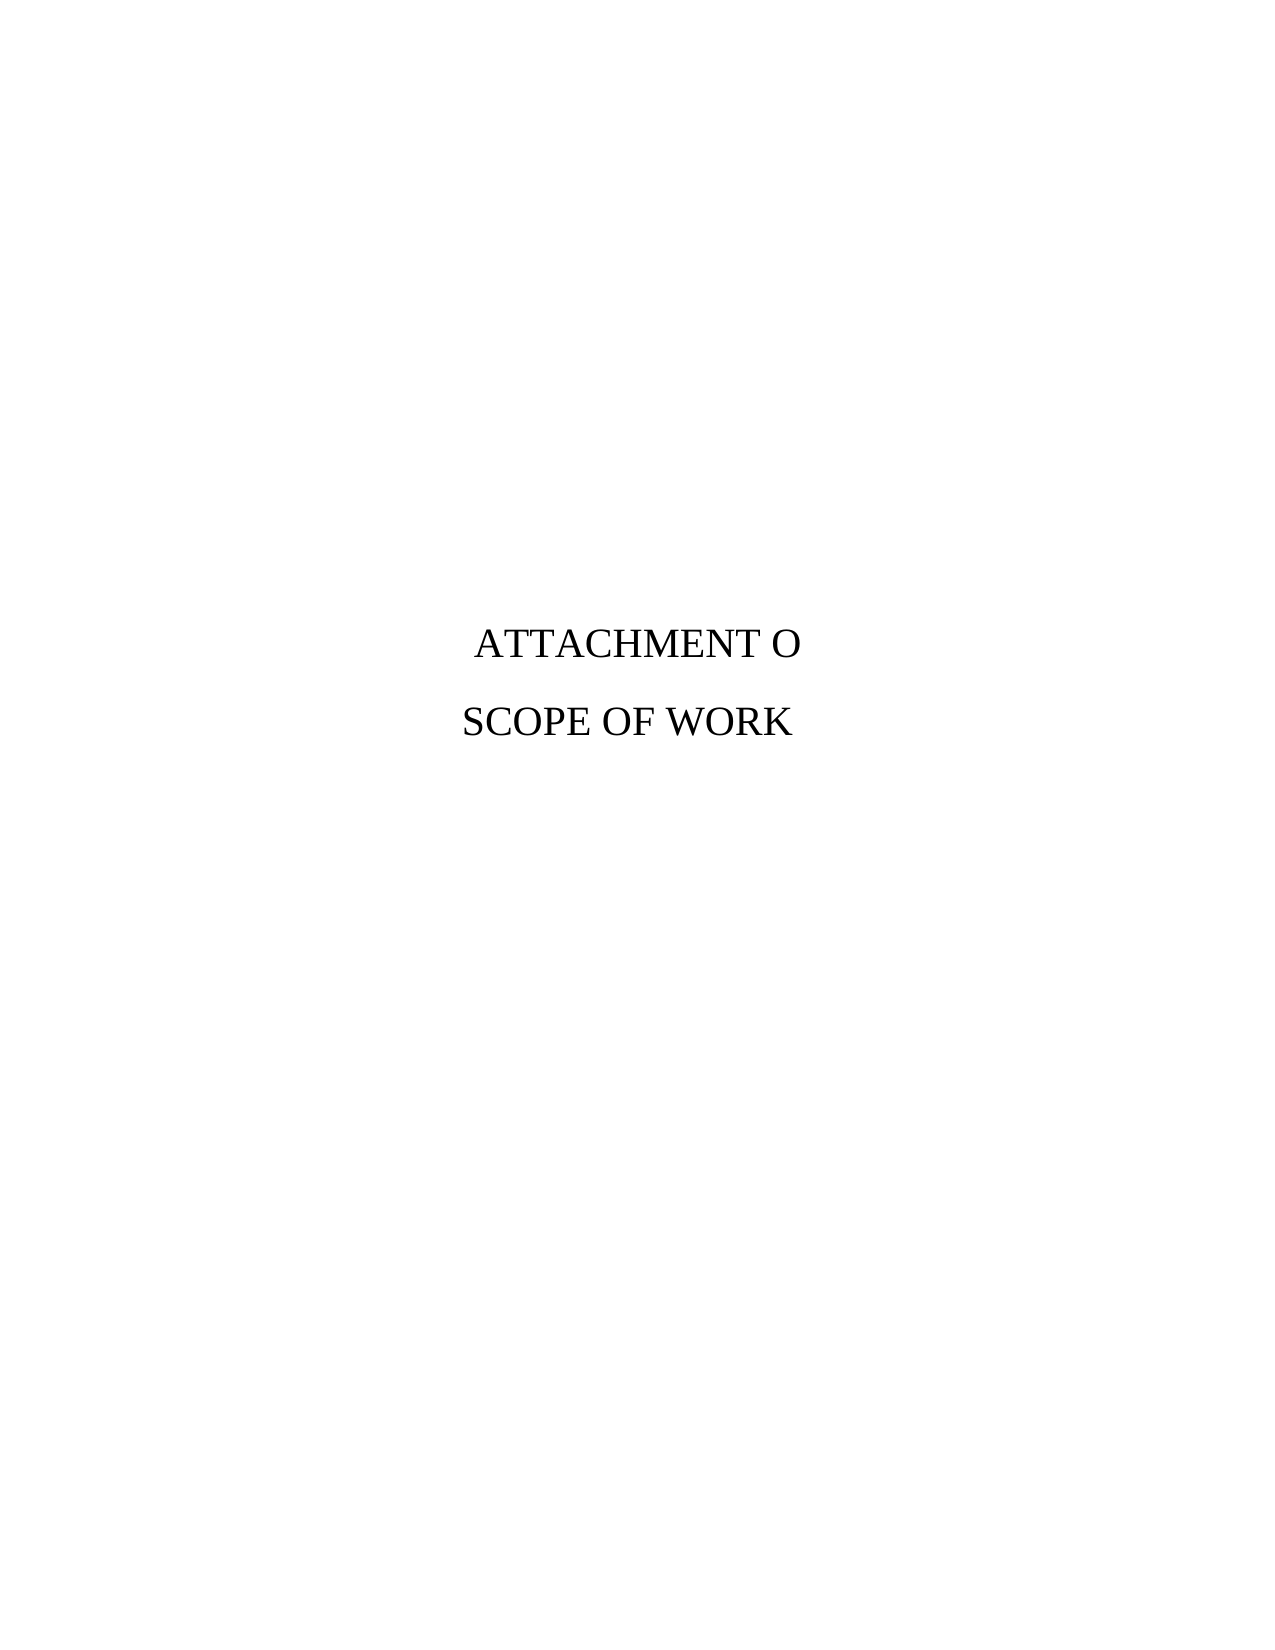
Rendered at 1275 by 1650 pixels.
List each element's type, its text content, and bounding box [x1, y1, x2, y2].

text ATTACHMENT O [150, 619, 1125, 667]
text SCOPE OF WORK [150, 696, 1125, 744]
